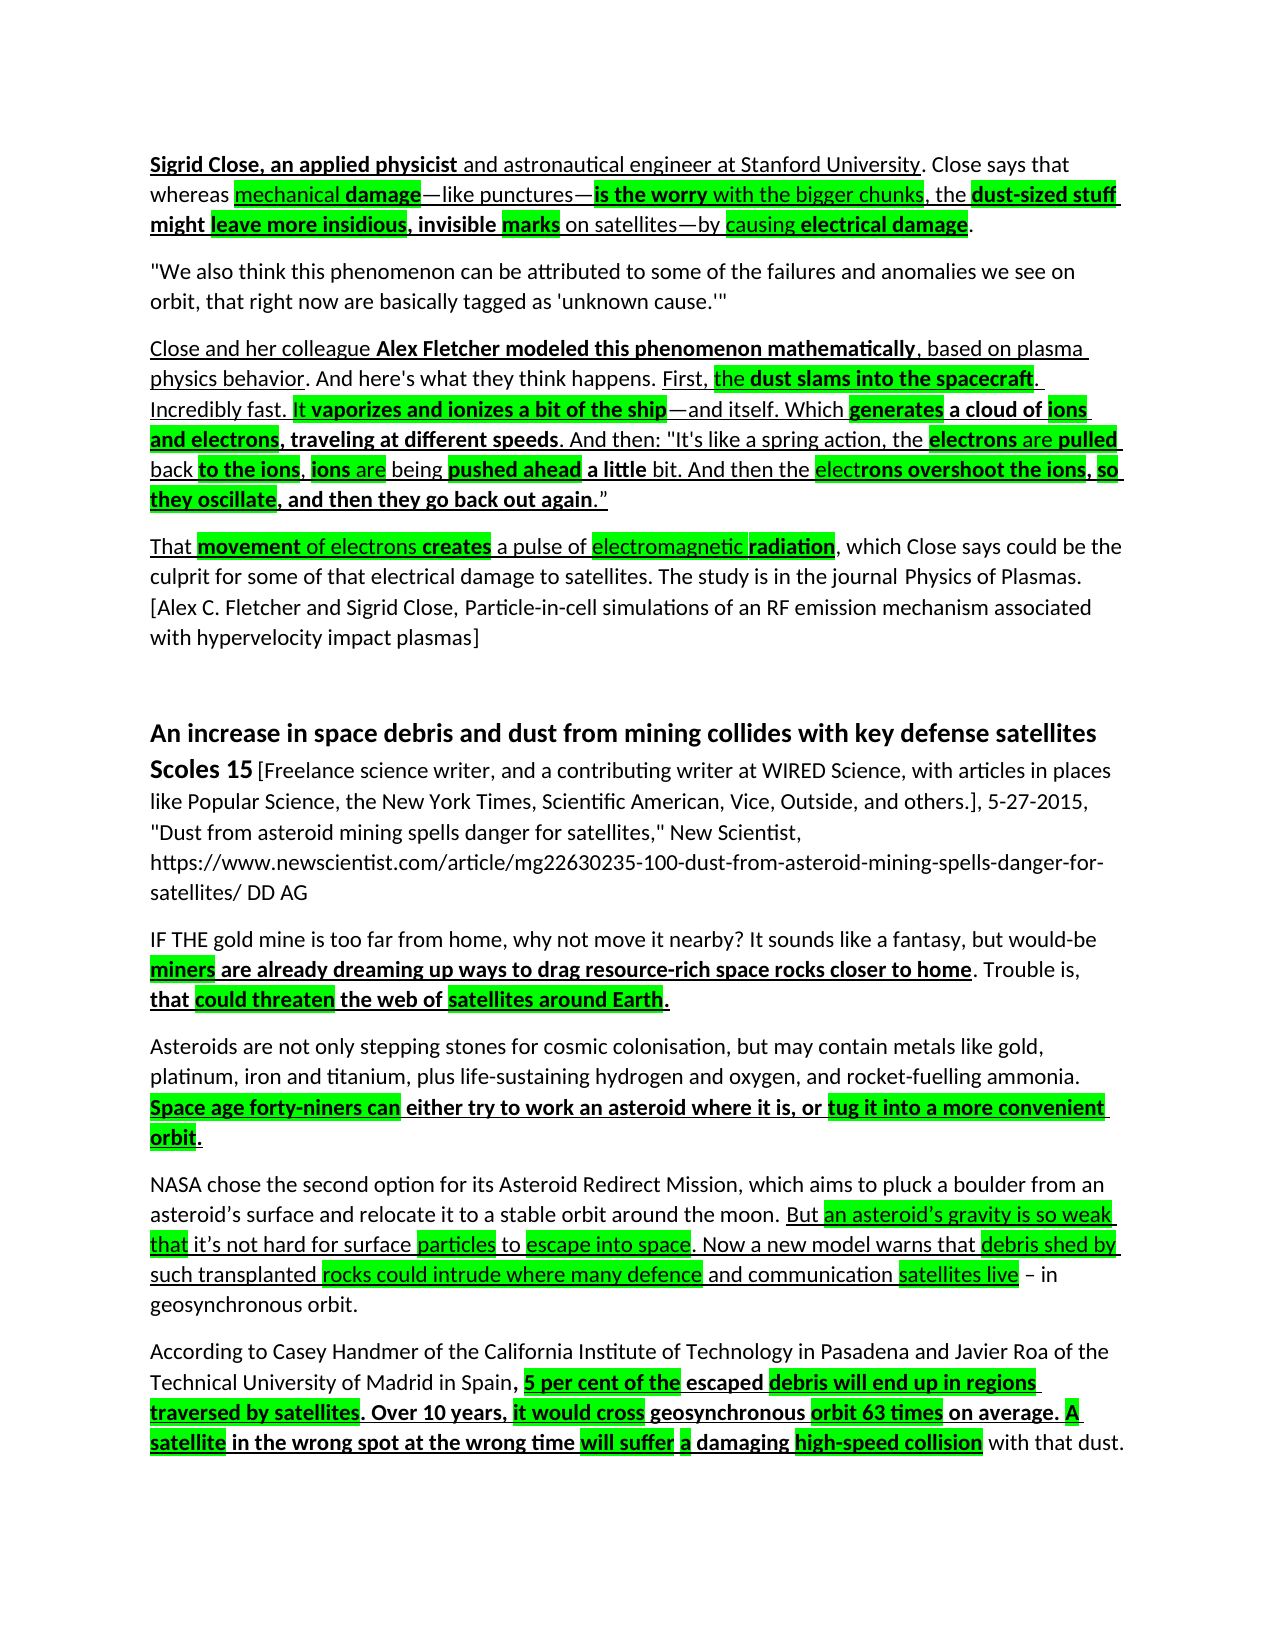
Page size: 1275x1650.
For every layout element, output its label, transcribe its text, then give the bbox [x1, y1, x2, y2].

text "We also think this phenomenon can be attributed to some of the failures and anomalies we see on orbit, that right now are basically tagged as 'unknown cause.'" [150, 257, 1125, 316]
text Sigrid Close, an applied physicist and astronautical engineer at Stanford University. Close says that whereas mechanical damage—like punctures—is the worry with the bigger chunks, the dust-sized stuff might leave more insidious, invisible marks on satellites—by causing electrical damage. [150, 150, 1125, 238]
text IF THE gold mine is too far from home, why not move it nearby? It sounds like a fantasy, but would-be miners are already dreaming up ways to drag resource-rich space rocks closer to home. Trouble is, that could threaten the web of satellites around Earth. [150, 925, 1125, 1013]
text That movement of electrons creates a pulse of electromagnetic radiation, which Close says could be the culprit for some of that electrical damage to satellites. The study is in the journal Physics of Plasmas. [Alex C. Fletcher and Sigrid Close, Particle-in-cell simulations of an RF emission mechanism associated with hypervelocity impact plasmas] [150, 532, 1125, 651]
subtitle An increase in space debris and dust from mining collides with key defense satellites [150, 717, 1125, 750]
text NASA chose the second option for its Asteroid Redirect Mission, which aims to pluck a boulder from an asteroid’s surface and relocate it to a stable orbit around the moon. But an asteroid’s gravity is so weak that it’s not hard for surface particles to escape into space. Now a new model warns that debris shed by such transplanted rocks could intrude where many defence and communication satellites live – in geosynchronous orbit. [150, 1170, 1125, 1319]
text According to Casey Handmer of the California Institute of Technology in Pasadena and Javier Roa of the Technical University of Madrid in Spain, 5 per cent of the escaped debris will end up in regions traversed by satellites. Over 10 years, it would cross geosynchronous orbit 63 times on average. A satellite in the wrong spot at the wrong time will suffer a damaging high-speed collision with that dust. [150, 1337, 1125, 1456]
text Scoles 15 [Freelance science writer, and a contributing writer at WIRED Science, with articles in places like Popular Science, the New York Times, Scientific American, Vice, Outside, and others.], 5-27-2015, "Dust from asteroid mining spells danger for satellites," New Scientist, https://www.newscientist.com/article/mg22630235-100-dust-from-asteroid-mining-spells-danger-for-satellites/ DD AG [150, 752, 1125, 906]
text Close and her colleague Alex Fletcher modeled this phenomenon mathematically, based on plasma physics behavior. And here's what they think happens. First, the dust slams into the spacecraft. Incredibly fast. It vaporizes and ionizes a bit of the ship—and itself. Which generates a cloud of ions and electrons, traveling at different speeds. And then: "It's like a spring action, the electrons are pulled back to the ions, ions are being pushed ahead a little bit. And then the electrons overshoot the ions, so they oscillate, and then they go back out again.” [150, 334, 1125, 513]
text Asteroids are not only stepping stones for cosmic colonisation, but may contain metals like gold, platinum, iron and titanium, plus life-sustaining hydrogen and oxygen, and rocket-fuelling ammonia. Space age forty-niners can either try to work an asteroid where it is, or tug it into a more convenient orbit. [150, 1032, 1125, 1151]
